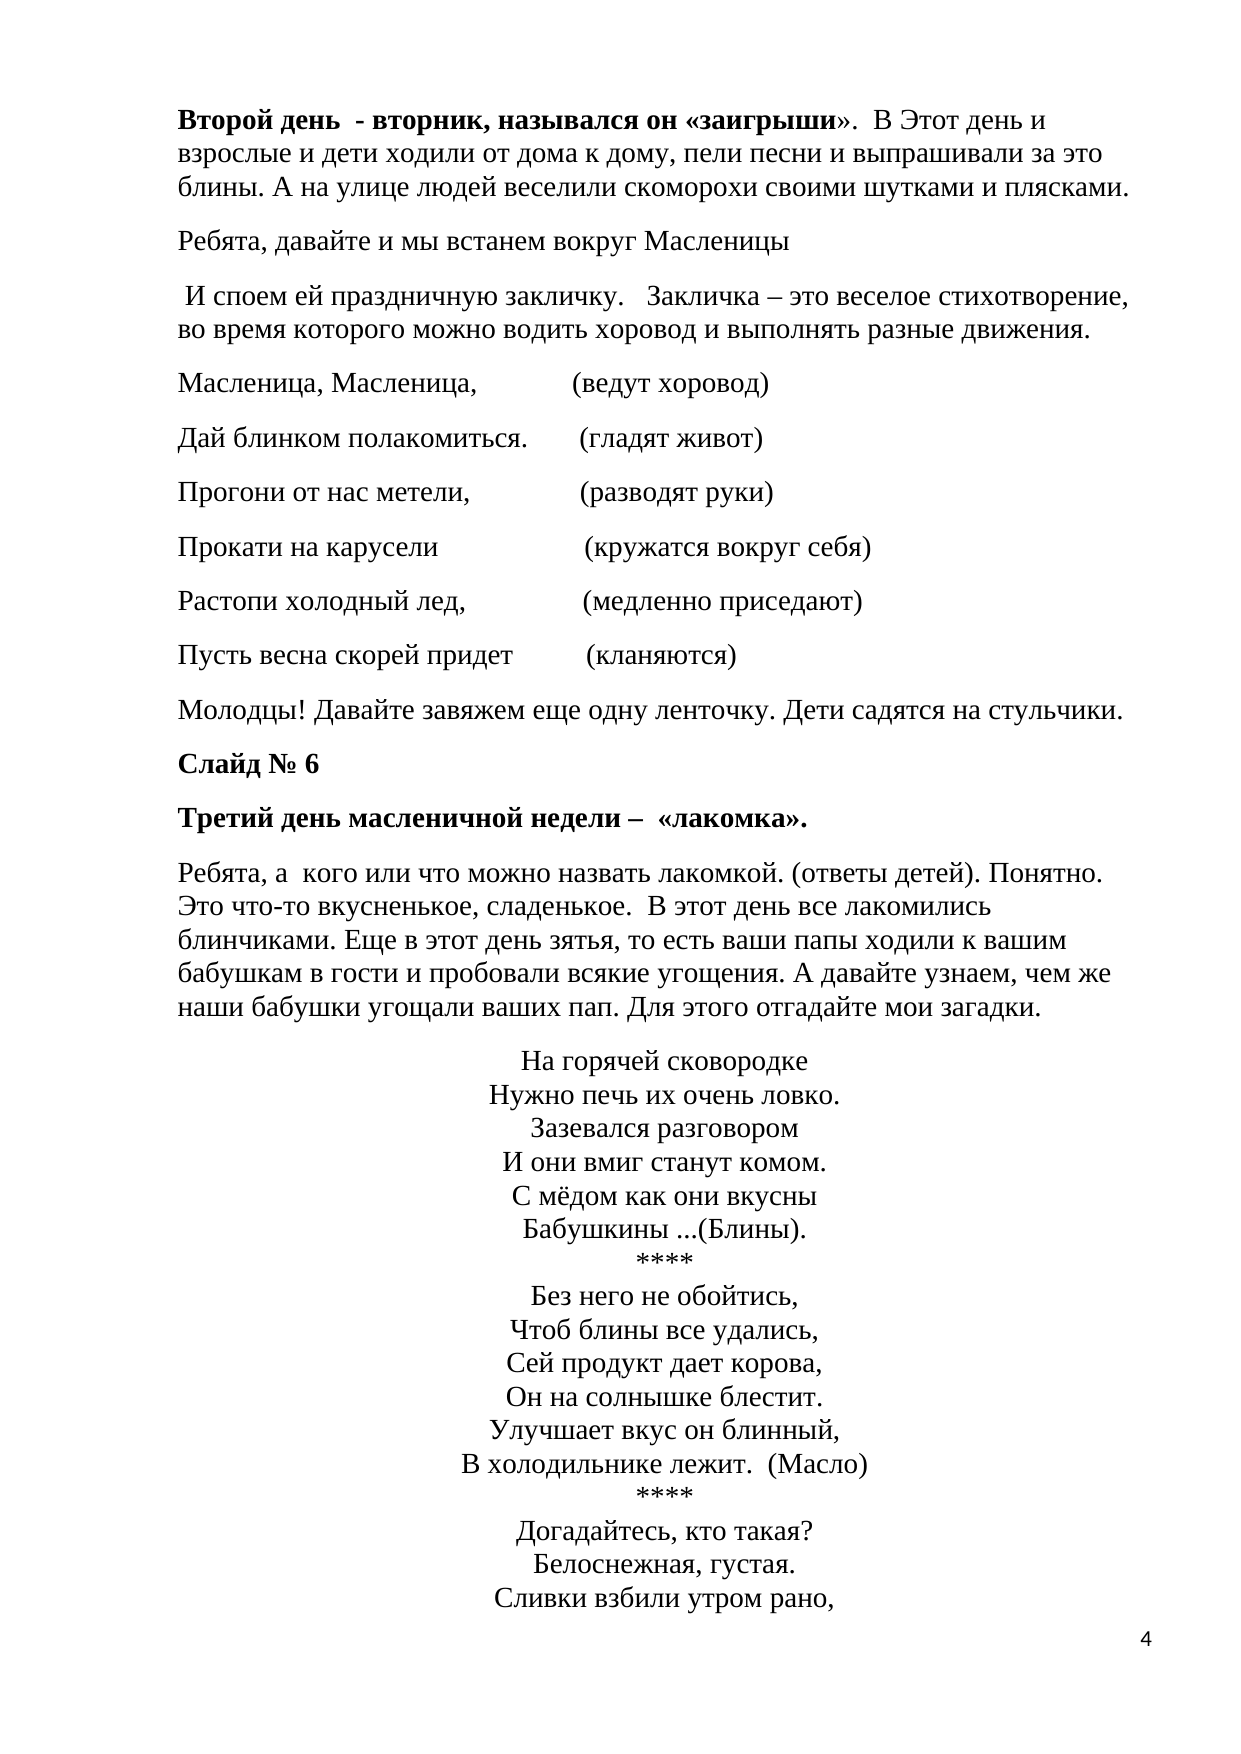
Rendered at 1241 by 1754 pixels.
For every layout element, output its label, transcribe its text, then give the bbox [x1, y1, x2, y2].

text Ребята, давайте и мы встанем вокруг Масленицы [177, 223, 1152, 257]
text И споем ей праздничную закличку. Закличка – это веселое стихотворение, во время которого можно водить хоровод и выполнять разные движения. [177, 278, 1152, 345]
text Белоснежная, густая. [177, 1547, 1152, 1580]
text Он на солнышке блестит. [177, 1379, 1152, 1412]
text Прогони от нас метели, (разводят руки) [177, 474, 1152, 508]
text Прокати на карусели (кружатся вокруг себя) [177, 529, 1152, 562]
text Молодцы! Давайте завяжем еще одну ленточку. Дети садятся на стульчики. [177, 692, 1152, 725]
text В холодильнике лежит. (Масло) [177, 1446, 1152, 1479]
text Растопи холодный лед, (медленно приседают) [177, 583, 1152, 617]
text Улучшает вкус он блинный, [177, 1412, 1152, 1446]
text **** [177, 1479, 1152, 1513]
text Дай блинком полакомиться. (гладят живот) [177, 420, 1152, 453]
text Чтоб блины все удались, [177, 1312, 1152, 1345]
text Третий день масленичной недели – «лакомка». [177, 801, 1152, 834]
text Нужно печь их очень ловко. Зазевался разговором И они вмиг станут комом. С мёдом как они вкусны Бабушкины ...(Блины). [177, 1077, 1152, 1245]
text Пусть весна скорей придет (кланяются) [177, 637, 1152, 671]
text Догадайтесь, кто такая? [177, 1513, 1152, 1547]
text Масленица, Масленица, (ведут хоровод) [177, 366, 1152, 399]
text Ребята, а кого или что можно назвать лакомкой. (ответы детей). Понятно. Это что-то вкусненькое, сладенькое. В этот день все лакомились блинчиками. Еще в этот день зятья, то есть ваши папы ходили к вашим бабушкам в гости и пробовали всякие угощения. А давайте узнаем, чем же наши бабушки угощали ваших пап. Для этого отгадайте мои загадки. [177, 855, 1152, 1023]
text Сей продукт дает корова, [177, 1345, 1152, 1379]
text Второй день - вторник, назывался он «заигрыши». В Этот день и взрослые и дети ходили от дома к дому, пели песни и выпрашивали за это блины. А на улице людей веселили скоморохи своими шутками и плясками. [177, 102, 1152, 202]
text Слайд № 6 [177, 746, 1152, 780]
text На горячей сковородке [177, 1043, 1152, 1077]
text Сливки взбили утром рано, [177, 1580, 1152, 1614]
text **** [177, 1245, 1152, 1278]
text Без него не обойтись, [177, 1278, 1152, 1312]
